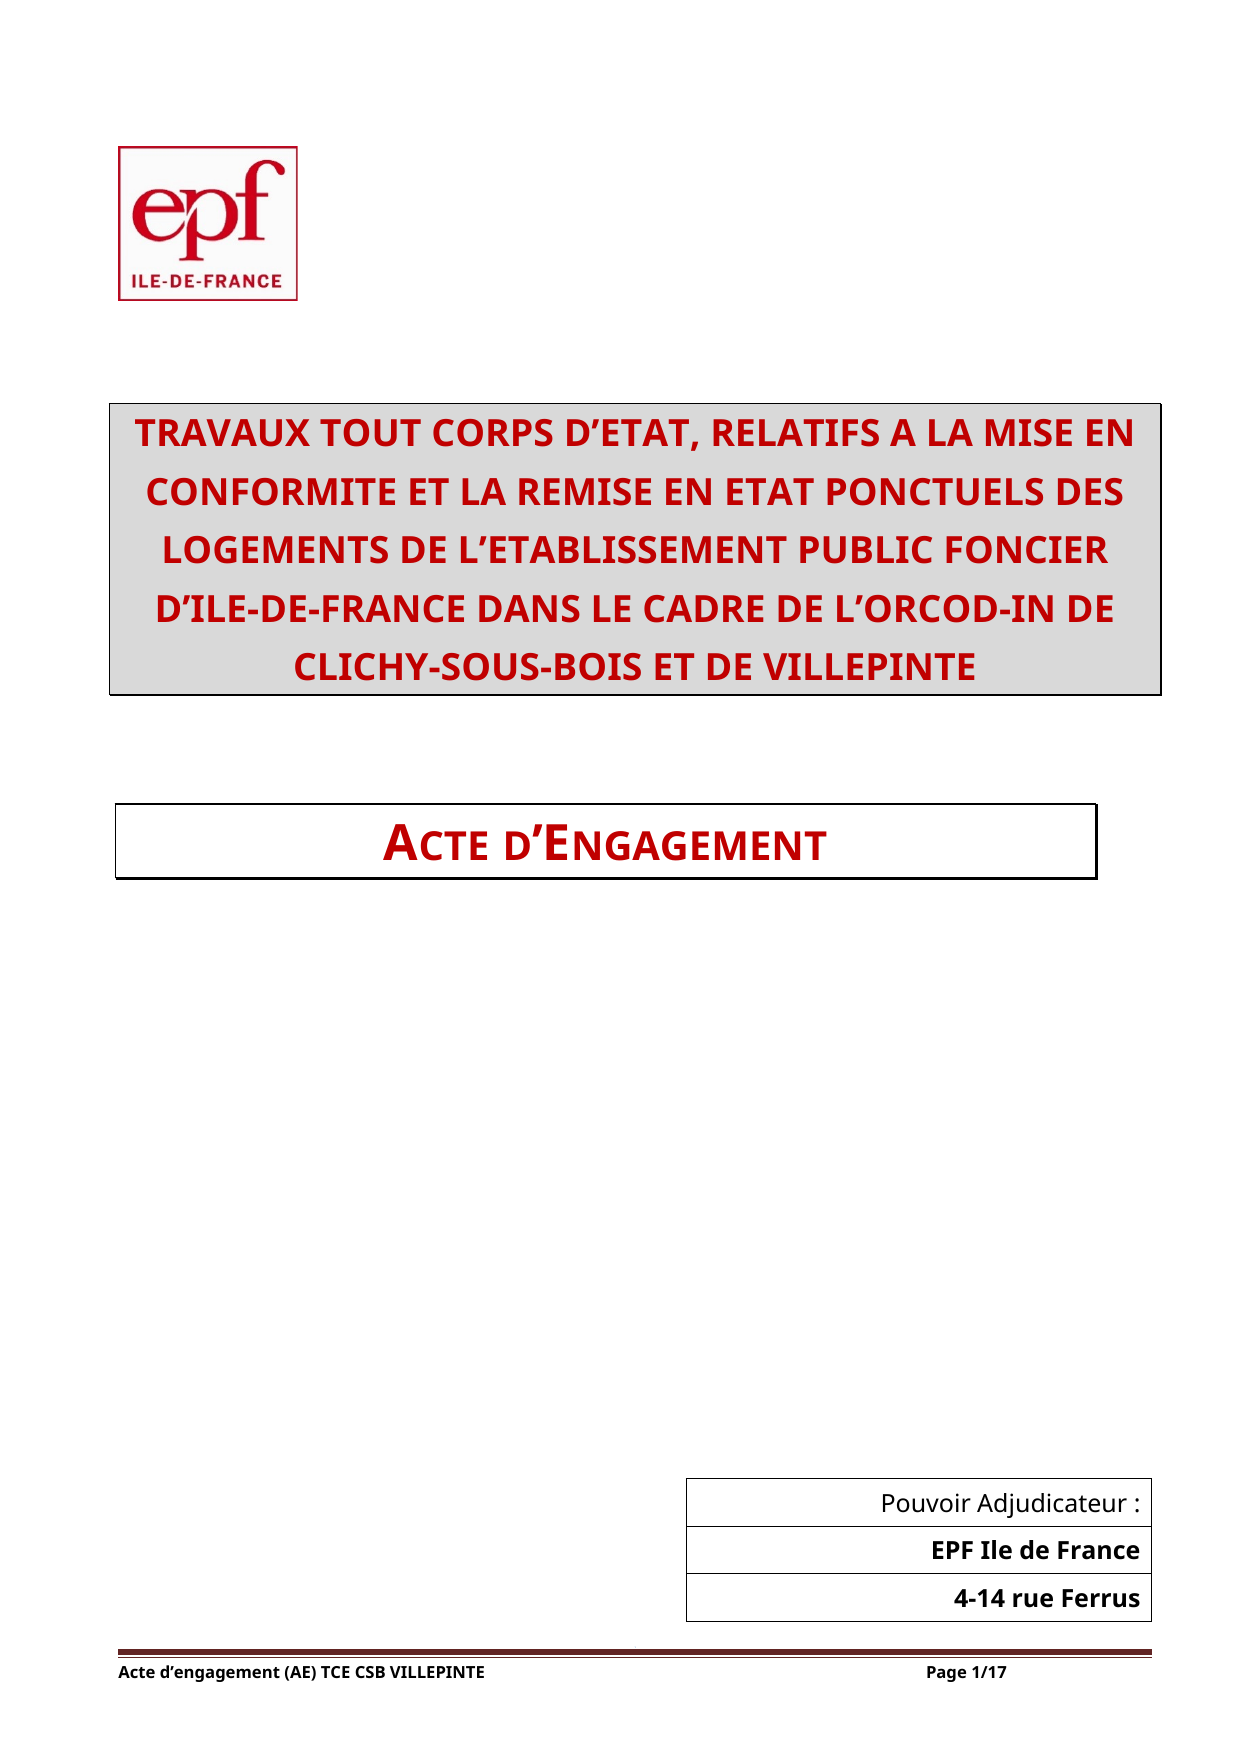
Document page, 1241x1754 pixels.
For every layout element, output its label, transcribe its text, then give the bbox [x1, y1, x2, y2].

table_header Pouvoir Adjudicateur : [687, 1479, 1151, 1526]
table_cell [687, 1574, 1151, 1621]
text Acte d’Engagement [116, 805, 1095, 877]
text TRAVAUX TOUT CORPS D’ETAT, RELATIFS A LA MISE EN CONFORMITE ET LA REMISE EN ETAT PONCTUELS DES LOGEMENTS DE L’ETABLISSEMENT PUBLIC FONCIER D’ILE-DE-FRANCE DANS LE CADRE DE L’ORCOD-IN DE CLICHY-SOUS-BOIS ET DE VILLEPINTE [110, 404, 1160, 694]
table_cell EPF Ile de France [687, 1527, 1151, 1573]
picture [118, 146, 298, 301]
